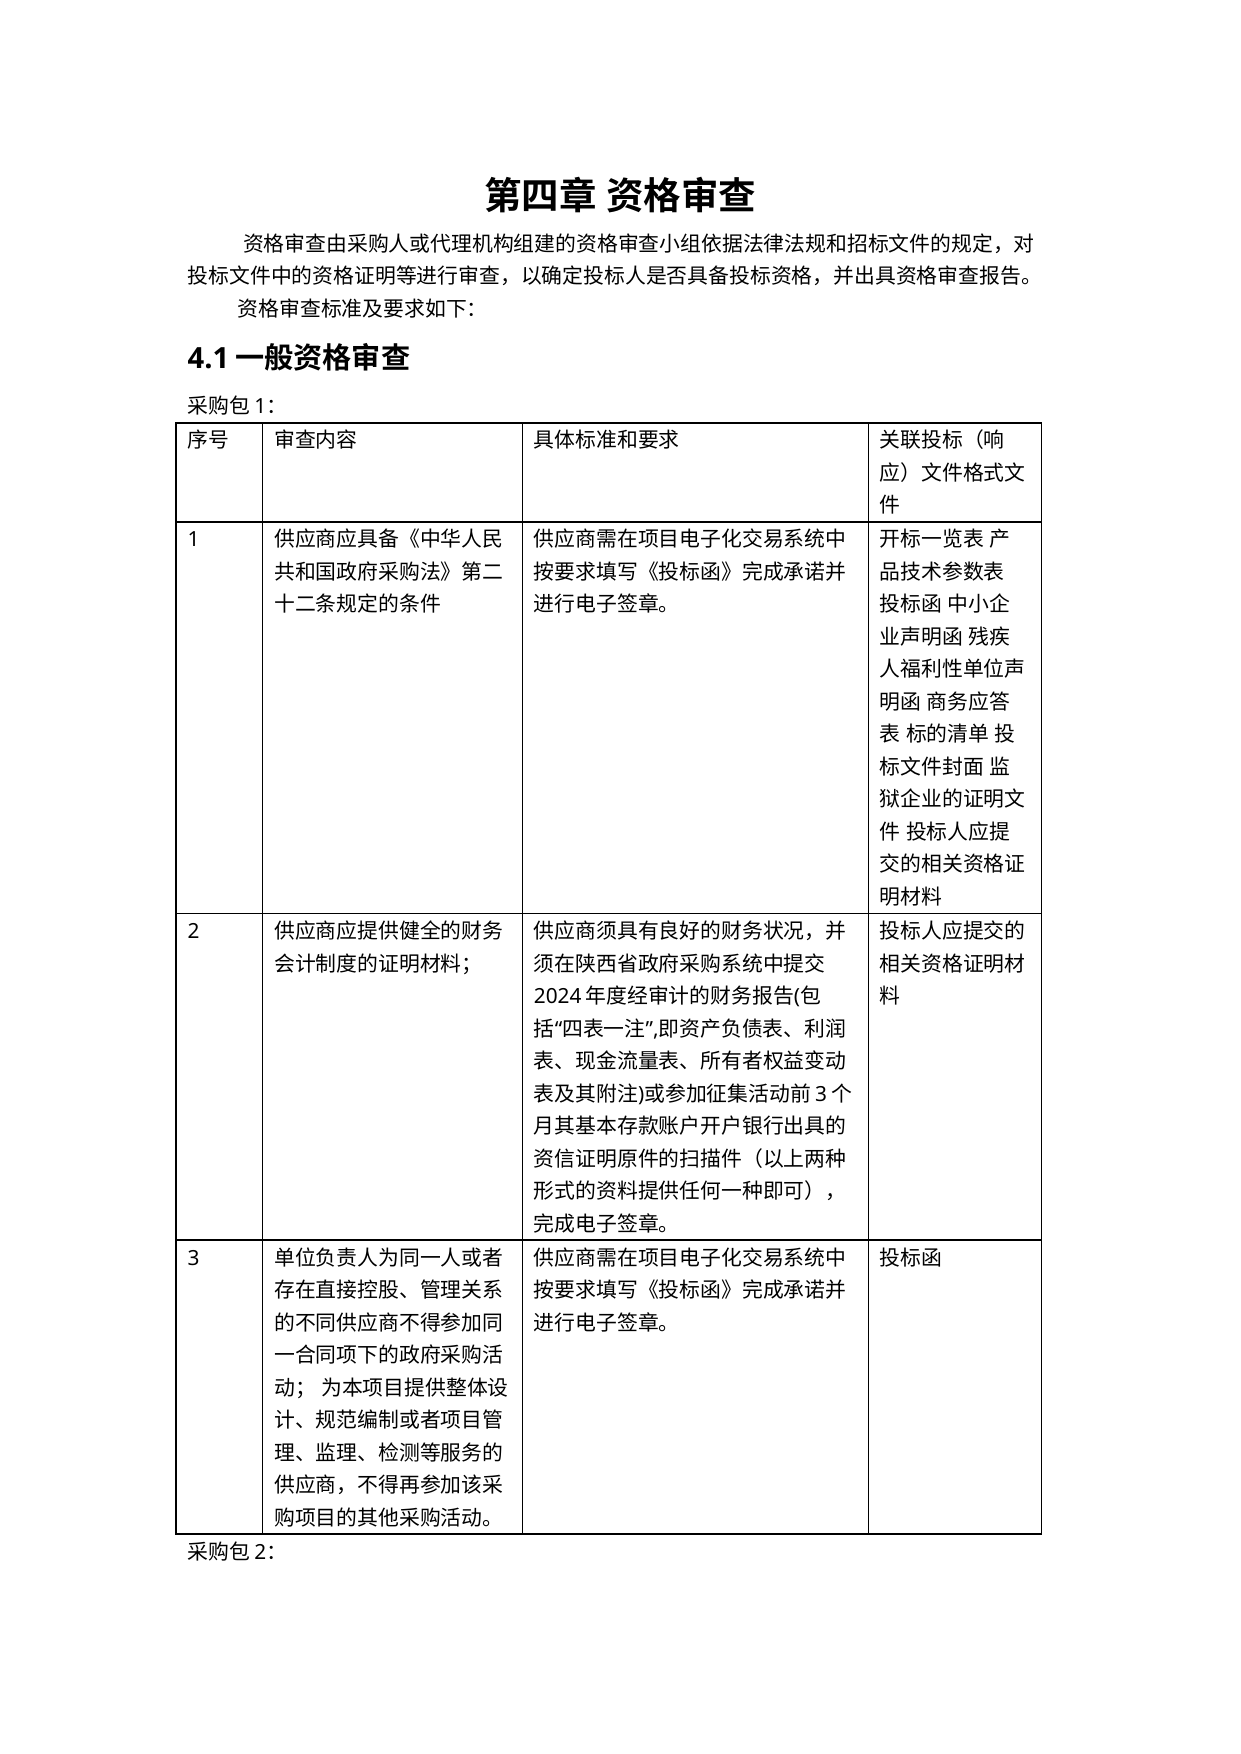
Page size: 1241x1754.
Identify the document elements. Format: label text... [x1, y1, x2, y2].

table_header 序号 [177, 424, 262, 521]
table_header 审查内容 [263, 424, 522, 521]
table_cell 开标一览表 产品技术参数表 投标函 中小企业声明函 残疾人福利性单位声明函 商务应答表 标的清单 投标文件封面 监狱企业的证明文件 投标人应提交的相关资格证明材料 [869, 523, 1041, 913]
table_cell 供应商应提供健全的财务会计制度的证明材料； [263, 914, 522, 1239]
text 采购包2： [187, 1535, 1053, 1567]
table_cell 供应商需在项目电子化交易系统中按要求填写《投标函》完成承诺并进行电子签章。 [523, 523, 868, 913]
text 资格审查由采购人或代理机构组建的资格审查小组依据法律法规和招标文件的规定，对投标文件中的资格证明等进行审查，以确定投标人是否具备投标资格，并出具资格审查报告。 [187, 227, 1053, 292]
text 4.1一般资格审查 [187, 324, 1053, 389]
text 采购包1： [187, 389, 1053, 422]
table_cell 供应商需在项目电子化交易系统中按要求填写《投标函》完成承诺并进行电子签章。 [523, 1241, 868, 1533]
text 资格审查标准及要求如下： [187, 292, 1053, 324]
text 第四章 资格审查 [187, 162, 1053, 227]
table_header 具体标准和要求 [523, 424, 868, 521]
table_cell 投标函 [869, 1241, 1041, 1533]
table_cell 单位负责人为同一人或者存在直接控股、管理关系的不同供应商不得参加同一合同项下的政府采购活动； 为本项目提供整体设计、规范编制或者项目管理、监理、检测等服务的供应商，不得再参加该采购项目的其他采购活动。 [263, 1241, 522, 1533]
table_cell 2 [177, 914, 262, 1239]
table_cell 3 [177, 1241, 262, 1533]
table_cell 投标人应提交的相关资格证明材料 [869, 914, 1041, 1239]
table_cell 供应商须具有良好的财务状况，并须在陕西省政府采购系统中提交2024年度经审计的财务报告(包括“四表一注”,即资产负债表、利润表、现金流量表、所有者权益变动表及其附注)或参加征集活动前3个月其基本存款账户开户银行出具的资信证明原件的扫描件（以上两种形式的资料提供任何一种即可），完成电子签章。 [523, 914, 868, 1239]
table_cell 供应商应具备《中华人民共和国政府采购法》第二十二条规定的条件 [263, 523, 522, 913]
table_cell 1 [177, 523, 262, 913]
table_header 关联投标（响应）文件格式文件 [869, 424, 1041, 521]
